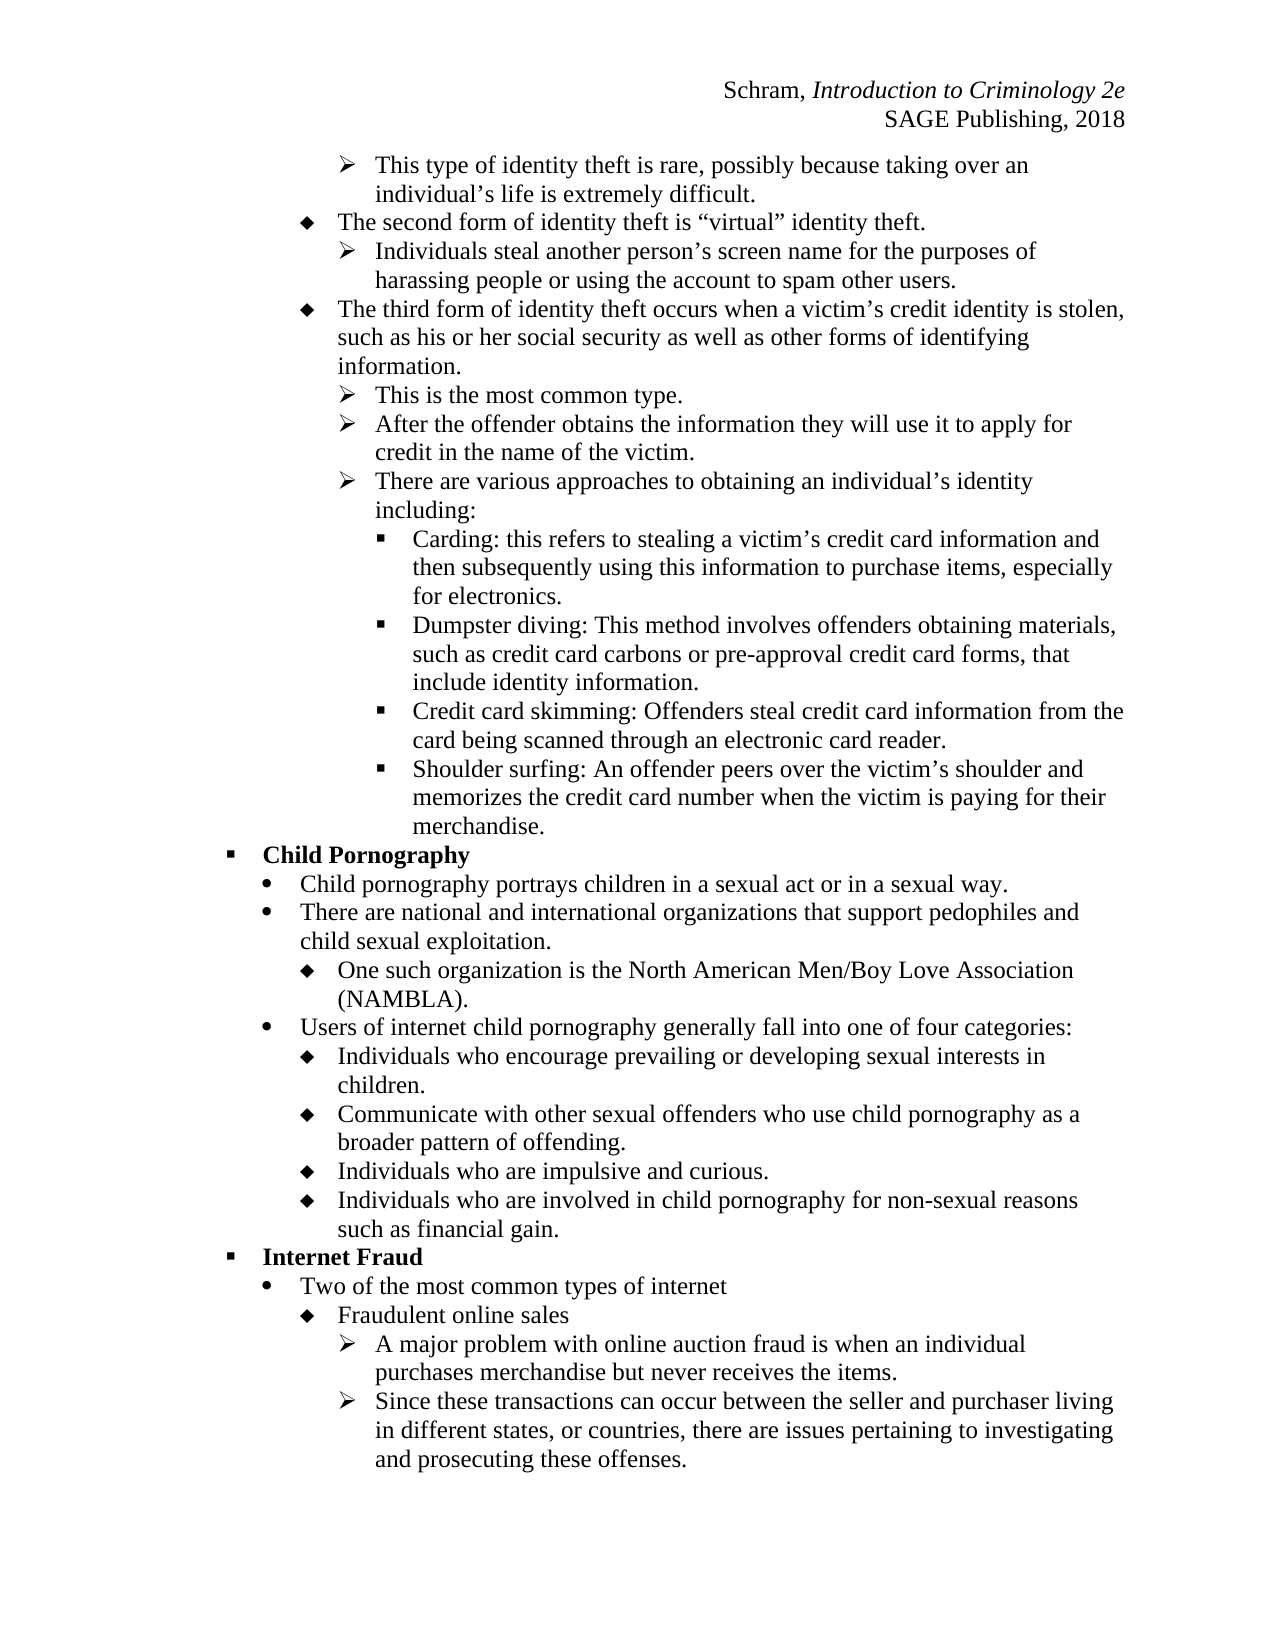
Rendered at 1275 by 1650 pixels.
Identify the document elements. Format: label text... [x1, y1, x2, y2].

list Shoulder surfing: An offender peers over the victim’s shoulder and memorizes the credit card number when the victim is paying for their merchandise. [375, 754, 1125, 840]
list After the offender obtains the information they will use it to apply for credit in the name of the victim. [337, 409, 1125, 466]
list This is the most common type. [337, 380, 1125, 409]
list Since these transactions can occur between the seller and purchaser living in different states, or countries, there are issues pertaining to investigating and prosecuting these offenses. [337, 1386, 1125, 1472]
list This type of identity theft is rare, possibly because taking over an individual’s life is extremely difficult. [337, 150, 1125, 207]
list Carding: this refers to stealing a victim’s credit card information and then subsequently using this information to purchase items, especially for electronics. [375, 524, 1125, 610]
list A major problem with online auction fraud is when an individual purchases merchandise but never receives the items. [337, 1329, 1125, 1386]
list Individuals who are involved in child pornography for non-sexual reasons such as financial gain. [300, 1185, 1125, 1242]
list Internet Fraud [225, 1242, 1125, 1271]
list Users of internet child pornography generally fall into one of four categories: [262, 1012, 1125, 1041]
list Individuals who encourage prevailing or developing sexual interests in children. [300, 1041, 1125, 1099]
list Credit card skimming: Offenders steal credit card information from the card being scanned through an electronic card reader. [375, 696, 1125, 754]
list Dumpster diving: This method involves offenders obtaining materials, such as credit card carbons or pre-approval credit card forms, that include identity information. [375, 610, 1125, 696]
list The third form of identity theft occurs when a victim’s credit identity is stolen, such as his or her social security as well as other forms of identifying information. [300, 294, 1125, 380]
list The second form of identity theft is “virtual” identity theft. [300, 207, 1125, 236]
list There are national and international organizations that support pedophiles and child sexual exploitation. [262, 897, 1125, 955]
list Individuals steal another person’s screen name for the purposes of harassing people or using the account to spam other users. [337, 236, 1125, 294]
list Individuals who are impulsive and curious. [300, 1156, 1125, 1185]
list Child pornography portrays children in a sexual act or in a sexual way. [262, 869, 1125, 897]
list Communicate with other sexual offenders who use child pornography as a broader pattern of offending. [300, 1099, 1125, 1156]
list Fraudulent online sales [300, 1300, 1125, 1329]
list Child Pornography [225, 840, 1125, 869]
list Two of the most common types of internet [262, 1271, 1125, 1300]
list There are various approaches to obtaining an individual’s identity including: [337, 466, 1125, 524]
list One such organization is the North American Men/Boy Love Association (NAMBLA). [300, 955, 1125, 1012]
